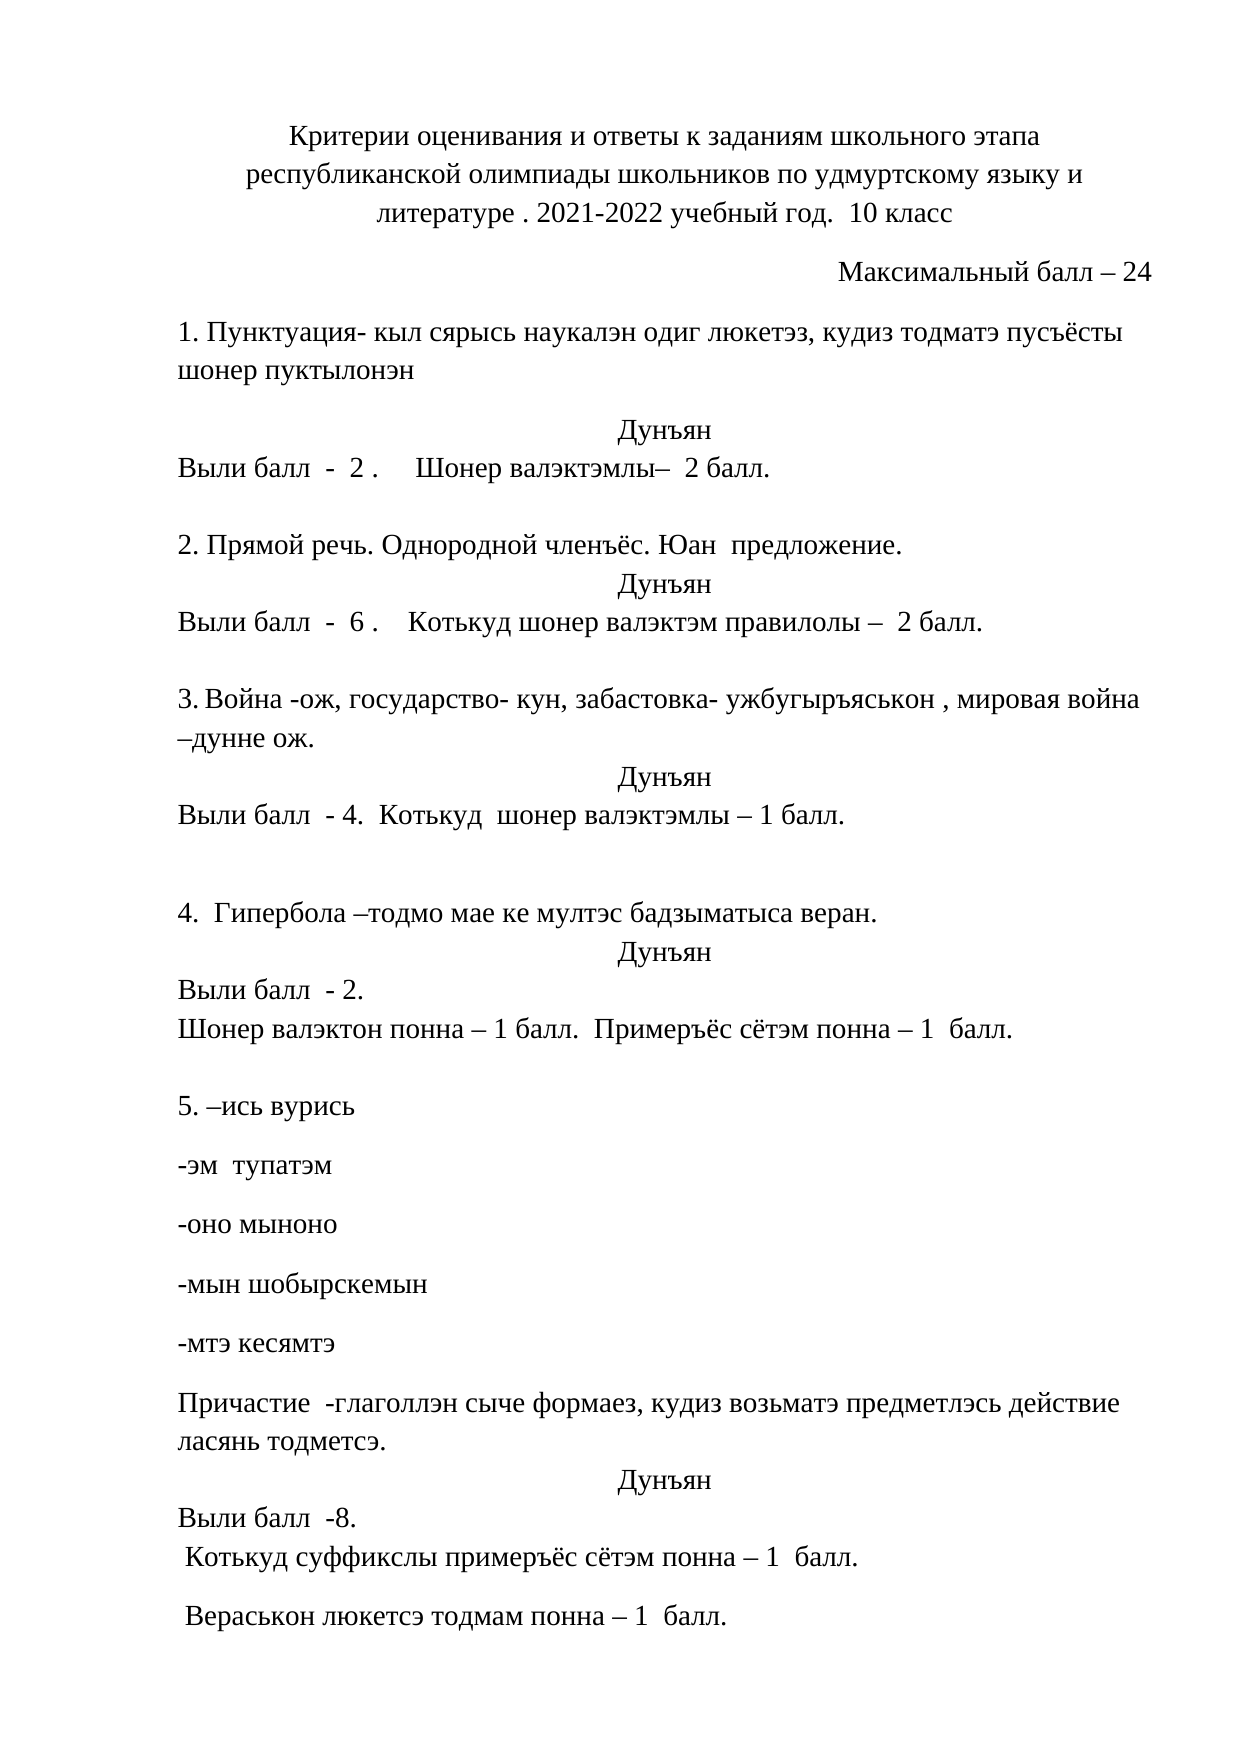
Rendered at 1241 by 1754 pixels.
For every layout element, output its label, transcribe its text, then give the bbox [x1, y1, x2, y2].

text Дунъян [177, 1462, 1152, 1495]
text 4. Гипербола –тодмо мае ке мултэс бадзыматыса веран. [177, 895, 1152, 929]
text -мын шобырскемын [177, 1266, 1152, 1299]
text Дунъян [177, 934, 1152, 967]
text Котькуд суффикслы примеръёс сётэм понна – 1 балл. [177, 1539, 1152, 1572]
text Выли балл - 4. Котькуд шонер валэктэмлы – 1 балл. [177, 797, 1152, 831]
text 1. Пунктуация- кыл сярысь наукалэн одиг люкетэз, кудиз тодматэ пусъёсты шонер пуктылонэн [177, 314, 1152, 386]
text -оно мыноно [177, 1207, 1152, 1240]
text Выли балл - 6 . Котькуд шонер валэктэм правилолы – 2 балл. [177, 604, 1152, 638]
text Максимальный балл – 24 [177, 254, 1152, 288]
text Выли балл - 2 . Шонер валэктэмлы– 2 балл. [177, 450, 1152, 484]
text 3. Война -ож, государство- кун, забастовка- ужбугыръяськон , мировая война –дунне ож. [177, 682, 1152, 754]
text -эм тупатэм [177, 1147, 1152, 1181]
text 5. –ись вурись [177, 1088, 1152, 1121]
text Дунъян [177, 759, 1152, 792]
text -мтэ кесямтэ [177, 1325, 1152, 1359]
text Выли балл -8. [177, 1500, 1152, 1534]
text Дунъян [177, 412, 1152, 445]
text Шонер валэктон понна – 1 балл. Примеръёс сётэм понна – 1 балл. [177, 1011, 1152, 1044]
text Вераськон люкетсэ тодмам понна – 1 балл. [177, 1598, 1152, 1632]
text 2. Прямой речь. Однородной членъёс. Юан предложение. [177, 527, 1152, 561]
text Дунъян [177, 566, 1152, 599]
text Причастие -глаголлэн сыче формаез, кудиз возьматэ предметлэсь действие ласянь тодметсэ. [177, 1385, 1152, 1457]
text Критерии оценивания и ответы к заданиям школьного этапа республиканской олимпиады школьников по удмуртскому языку и литературе . 2021-2022 учебный год. 10 класс [177, 118, 1152, 229]
text Выли балл - 2. [177, 972, 1152, 1006]
